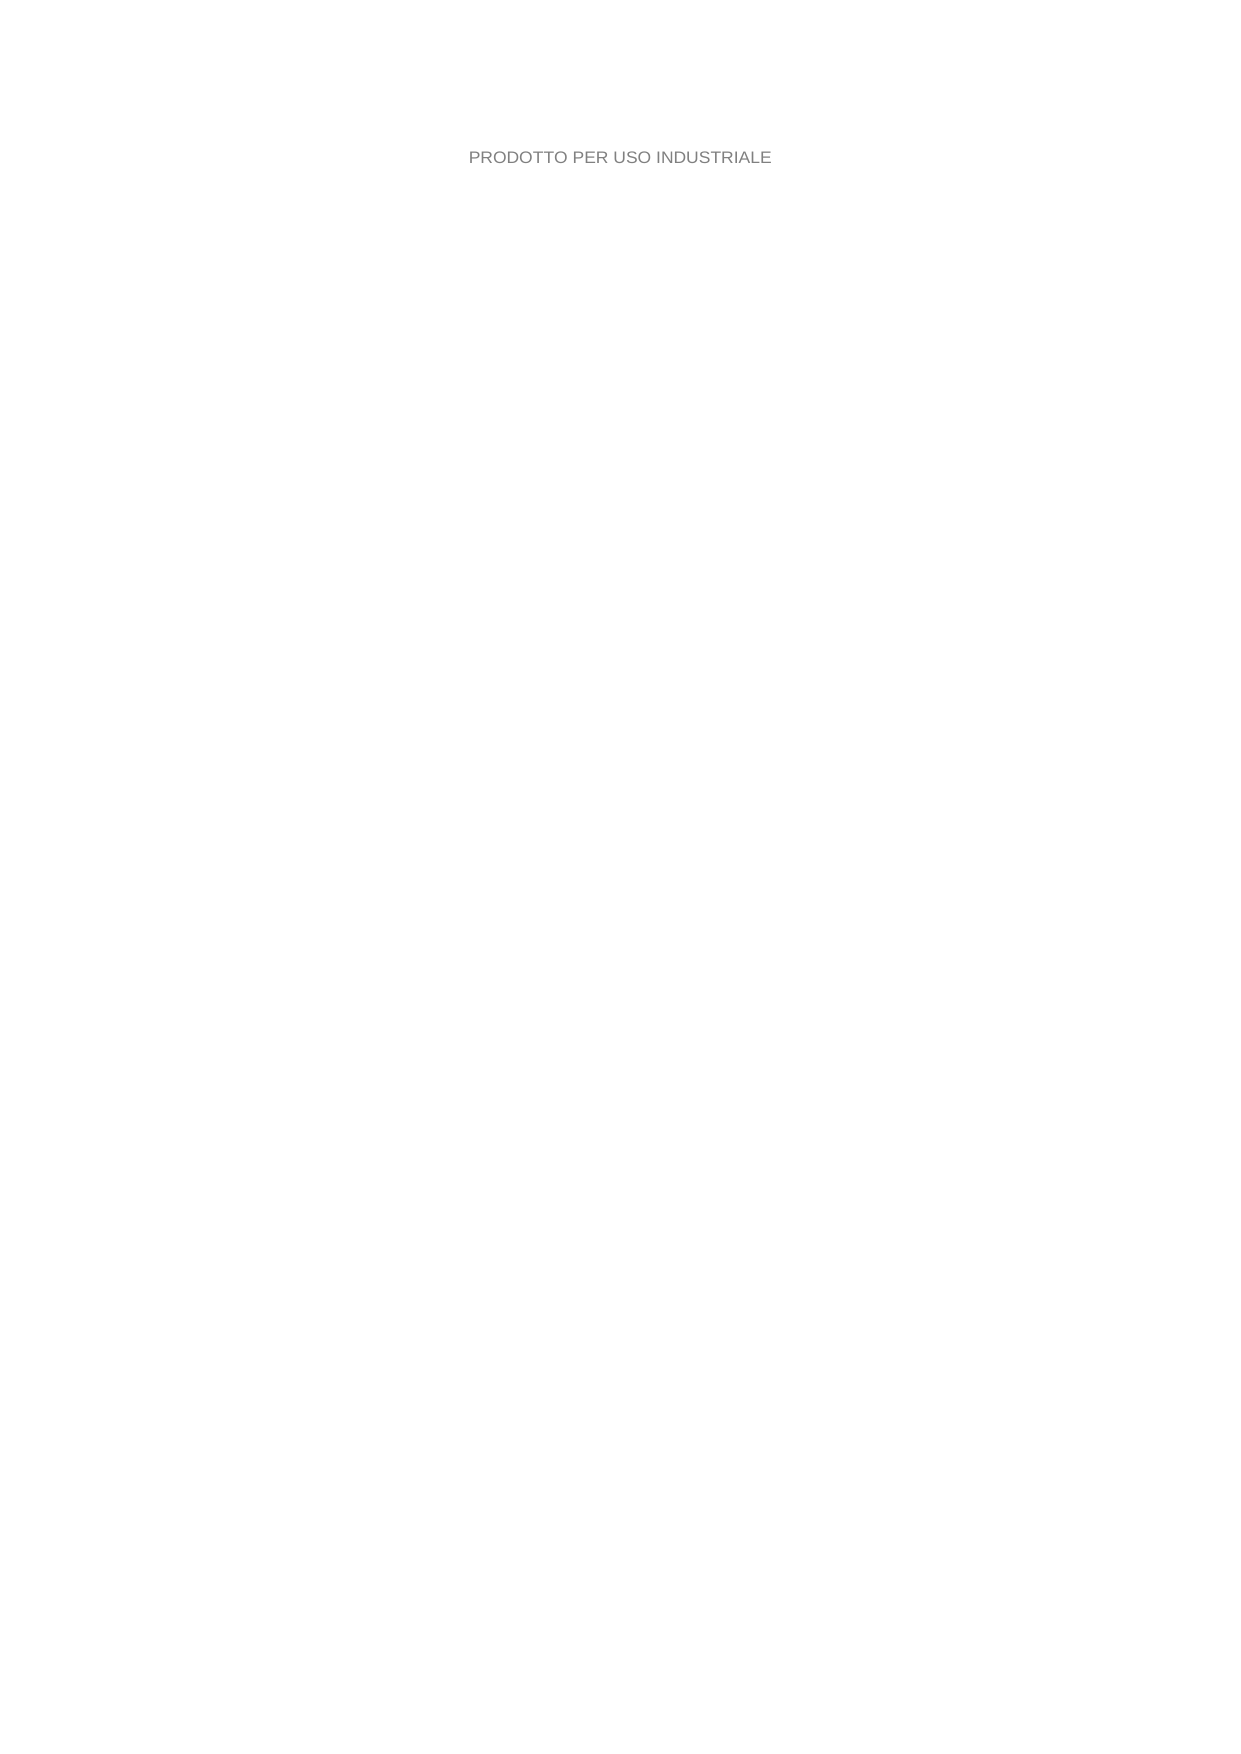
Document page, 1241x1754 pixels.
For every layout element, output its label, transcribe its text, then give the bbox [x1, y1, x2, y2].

text PRODOTTO PER USO INDUSTRIALE [118, 148, 1122, 167]
